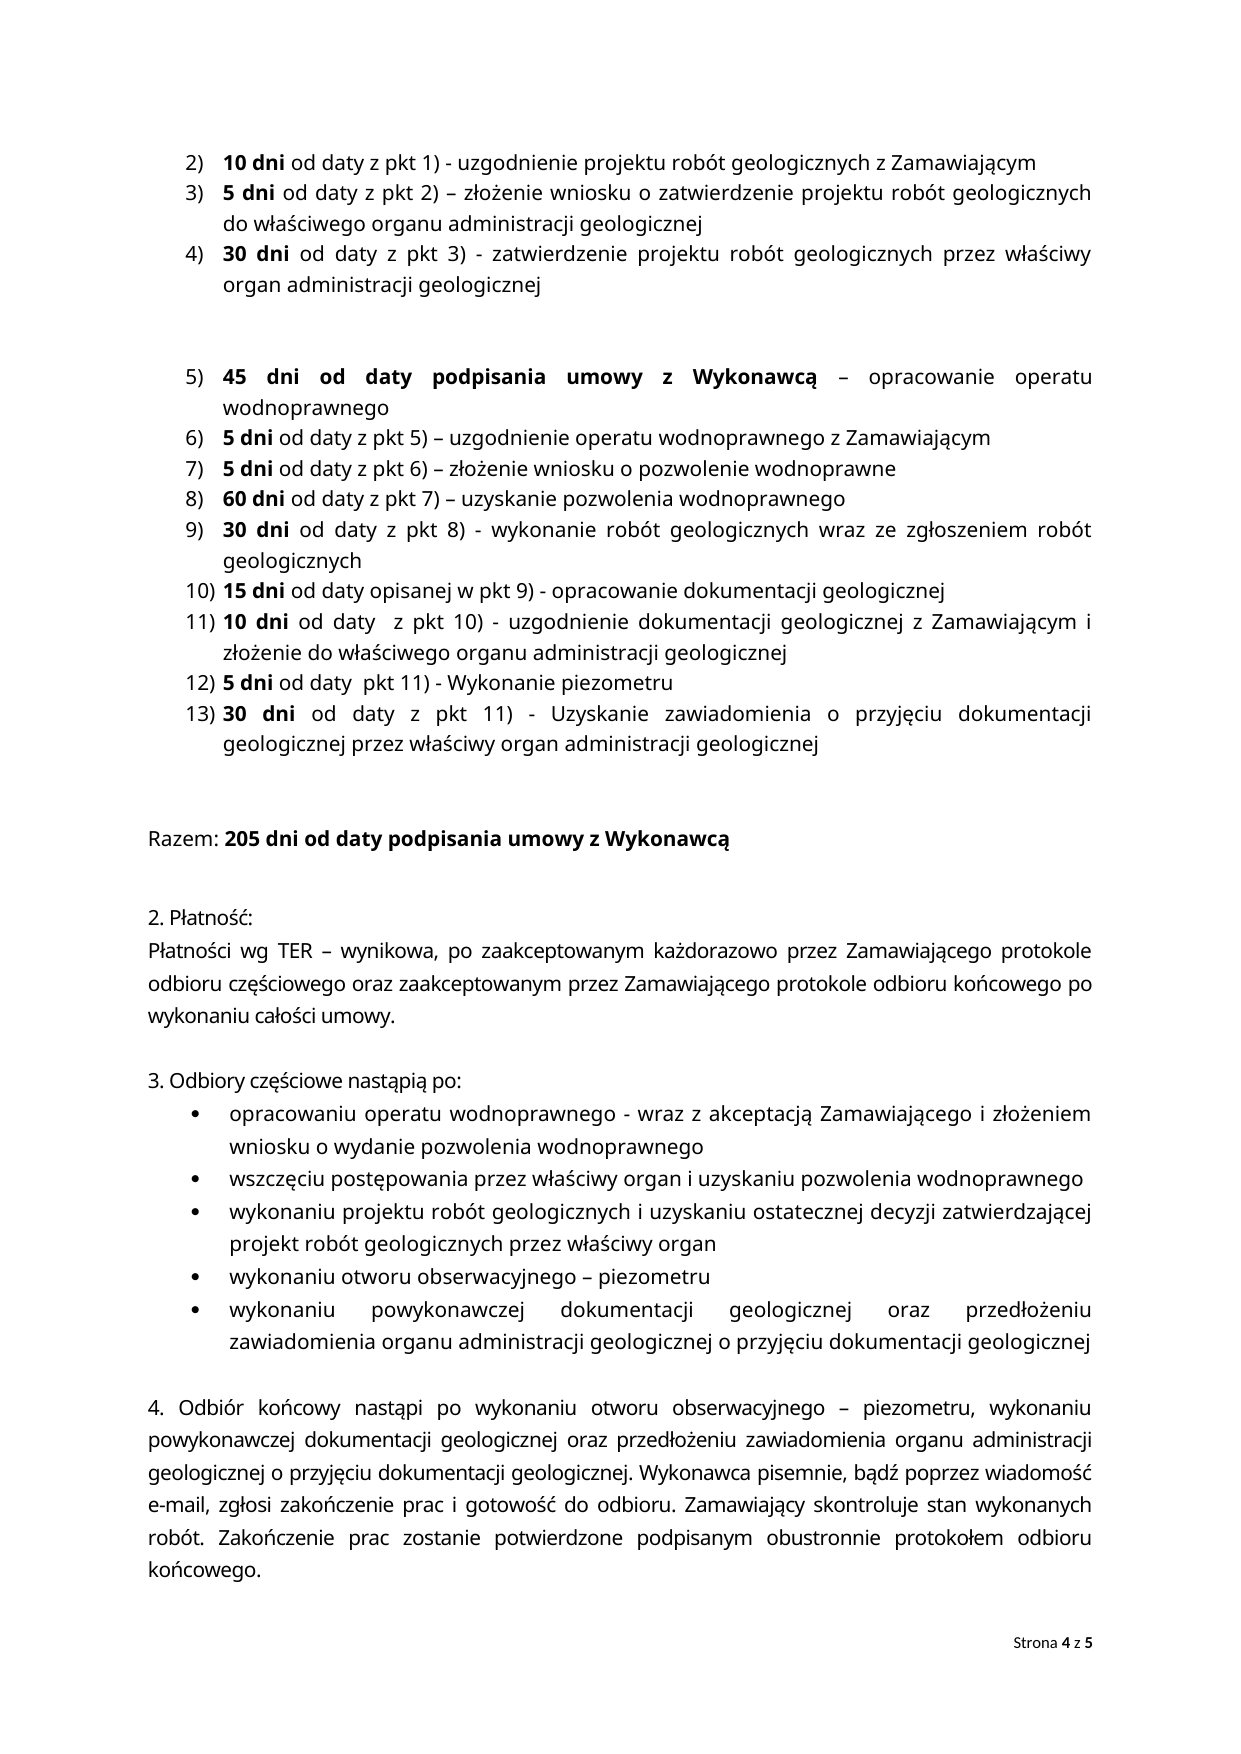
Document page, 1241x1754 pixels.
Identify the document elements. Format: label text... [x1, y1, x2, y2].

text 4. Odbiór końcowy nastąpi po wykonaniu otworu obserwacyjnego – piezometru, wykonaniu powykonawczej dokumentacji geologicznej oraz przedłożeniu zawiadomienia organu administracji geologicznej o przyjęciu dokumentacji geologicznej. Wykonawca pisemnie, bądź poprzez wiadomość e-mail, zgłosi zakończenie prac i gotowość do odbioru. Zamawiający skontroluje stan wykonanych robót. Zakończenie prac zostanie potwierdzone podpisanym obustronnie protokołem odbioru końcowego. [148, 1393, 1093, 1584]
list 45 dni od daty podpisania umowy z Wykonawcą – opracowanie operatu wodnoprawnego [185, 362, 1093, 421]
text Płatności wg TER – wynikowa, po zaakceptowanym każdorazowo przez Zamawiającego protokole odbioru częściowego oraz zaakceptowanym przez Zamawiającego protokole odbioru końcowego po wykonaniu całości umowy. [148, 936, 1093, 1030]
list wykonaniu projektu robót geologicznych i uzyskaniu ostatecznej decyzji zatwierdzającej projekt robót geologicznych przez właściwy organ [192, 1197, 1093, 1258]
list wykonaniu otworu obserwacyjnego – piezometru [192, 1262, 1093, 1291]
list 15 dni od daty opisanej w pkt 9) - opracowanie dokumentacji geologicznej [185, 576, 1093, 605]
list wykonaniu powykonawczej dokumentacji geologicznej oraz przedłożeniu zawiadomienia organu administracji geologicznej o przyjęciu dokumentacji geologicznej [192, 1295, 1093, 1356]
list 30 dni od daty z pkt 11) - Uzyskanie zawiadomienia o przyjęciu dokumentacji geologicznej przez właściwy organ administracji geologicznej [185, 699, 1093, 758]
list opracowaniu operatu wodnoprawnego - wraz z akceptacją Zamawiającego i złożeniem wniosku o wydanie pozwolenia wodnoprawnego [192, 1099, 1093, 1160]
list 10 dni od daty z pkt 1) - uzgodnienie projektu robót geologicznych z Zamawiającym [185, 148, 1093, 176]
text 2. Płatność: [148, 903, 1093, 932]
list 10 dni od daty z pkt 10) - uzgodnienie dokumentacji geologicznej z Zamawiającym i złożenie do właściwego organu administracji geologicznej [185, 607, 1093, 666]
list 5 dni od daty z pkt 5) – uzgodnienie operatu wodnoprawnego z Zamawiającym [185, 423, 1093, 452]
list 5 dni od daty pkt 11) - Wykonanie piezometru [185, 668, 1093, 697]
list 5 dni od daty z pkt 2) – złożenie wniosku o zatwierdzenie projektu robót geologicznych do właściwego organu administracji geologicznej [185, 178, 1093, 237]
list wszczęciu postępowania przez właściwy organ i uzyskaniu pozwolenia wodnoprawnego [192, 1164, 1093, 1193]
list 30 dni od daty z pkt 3) - zatwierdzenie projektu robót geologicznych przez właściwy organ administracji geologicznej [185, 239, 1093, 298]
text 3. Odbiory częściowe nastąpią po: [148, 1067, 1093, 1095]
list 30 dni od daty z pkt 8) - wykonanie robót geologicznych wraz ze zgłoszeniem robót geologicznych [185, 515, 1093, 574]
list 60 dni od daty z pkt 7) – uzyskanie pozwolenia wodnoprawnego [185, 484, 1093, 513]
text Razem: 205 dni od daty podpisania umowy z Wykonawcą [148, 824, 1093, 852]
list 5 dni od daty z pkt 6) – złożenie wniosku o pozwolenie wodnoprawne [185, 454, 1093, 482]
